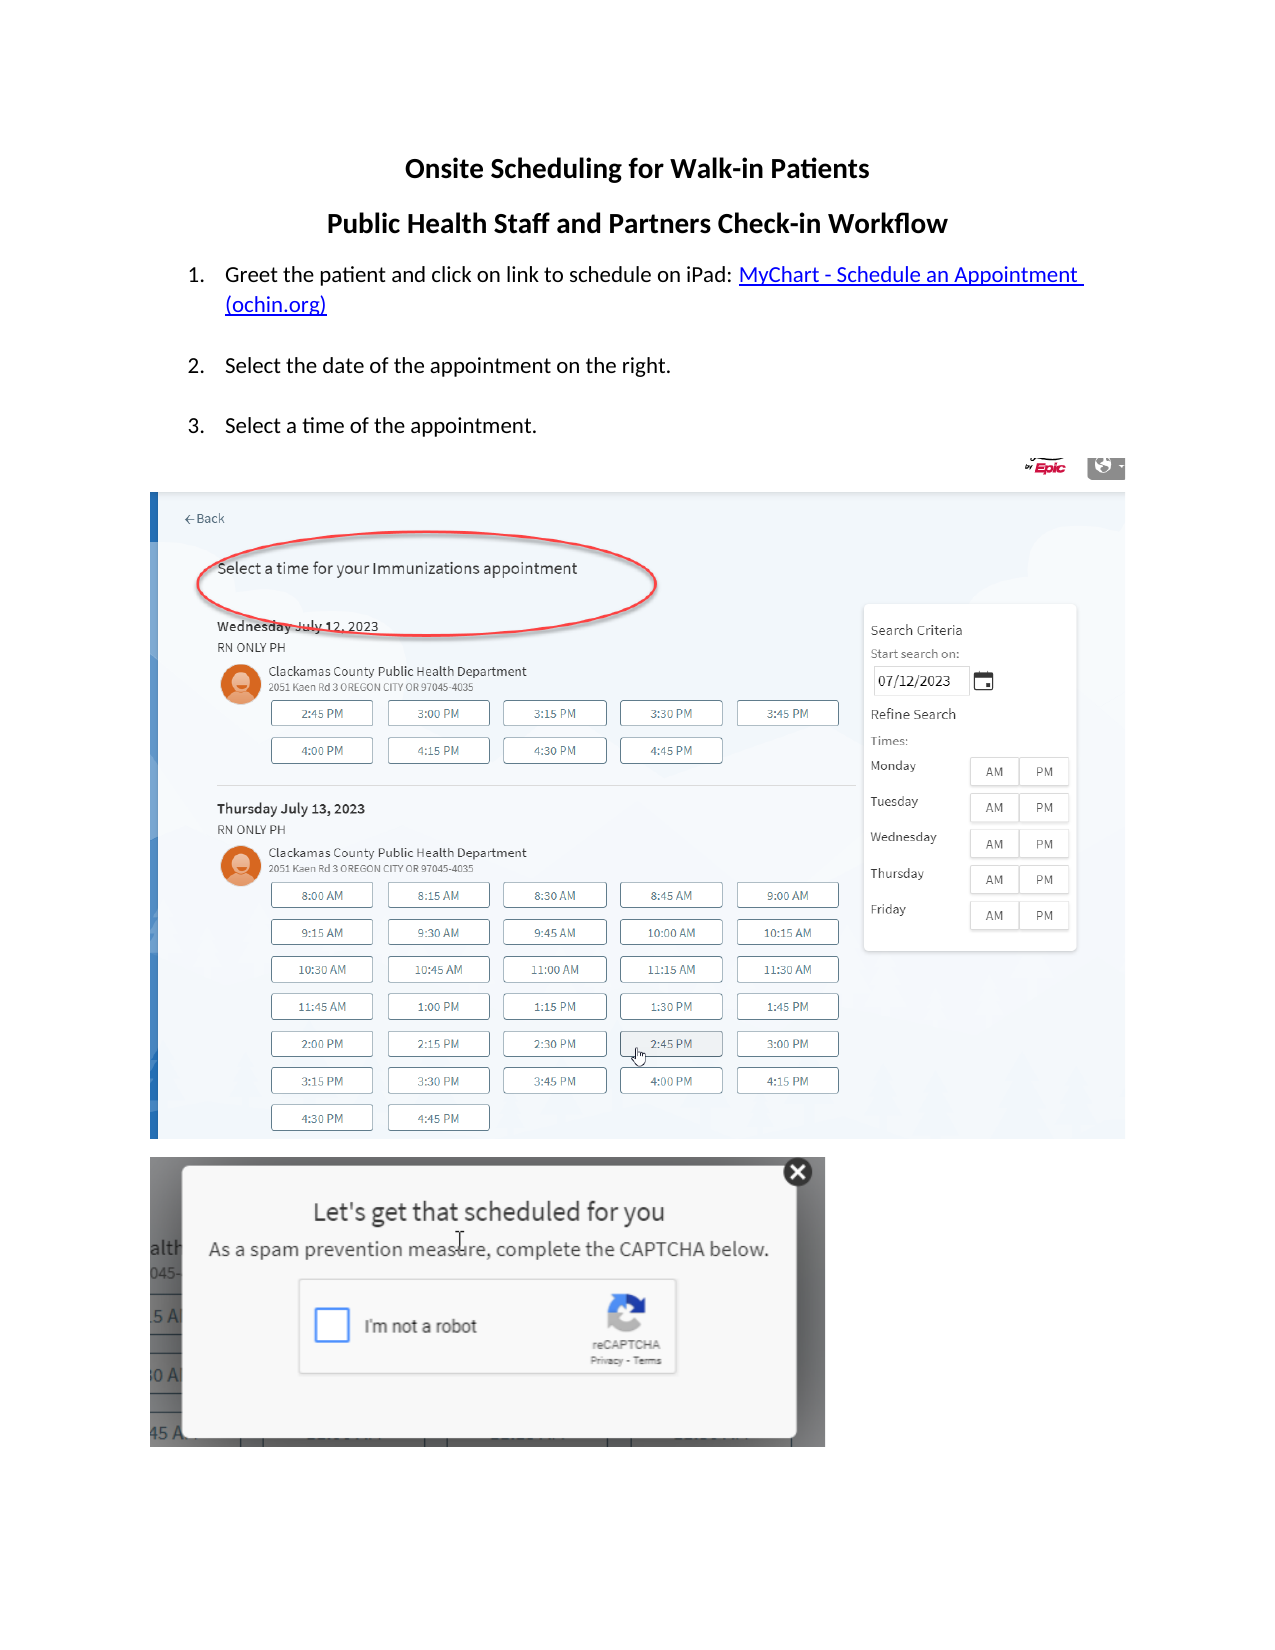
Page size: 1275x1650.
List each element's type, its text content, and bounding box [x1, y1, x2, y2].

text Onsite Scheduling for Walk-in Patients [150, 150, 1125, 186]
list Greet the patient and click on link to schedule on iPad: MyChart - Schedule an Appointment (ochin.org) [187, 260, 1125, 318]
text Public Health Staff and Partners Check-in Workflow [150, 205, 1125, 241]
picture [150, 1157, 826, 1447]
list Select the date of the appointment on the right. [187, 351, 1125, 379]
list Select a time of the appointment. [187, 411, 1125, 439]
picture [150, 458, 1125, 1139]
